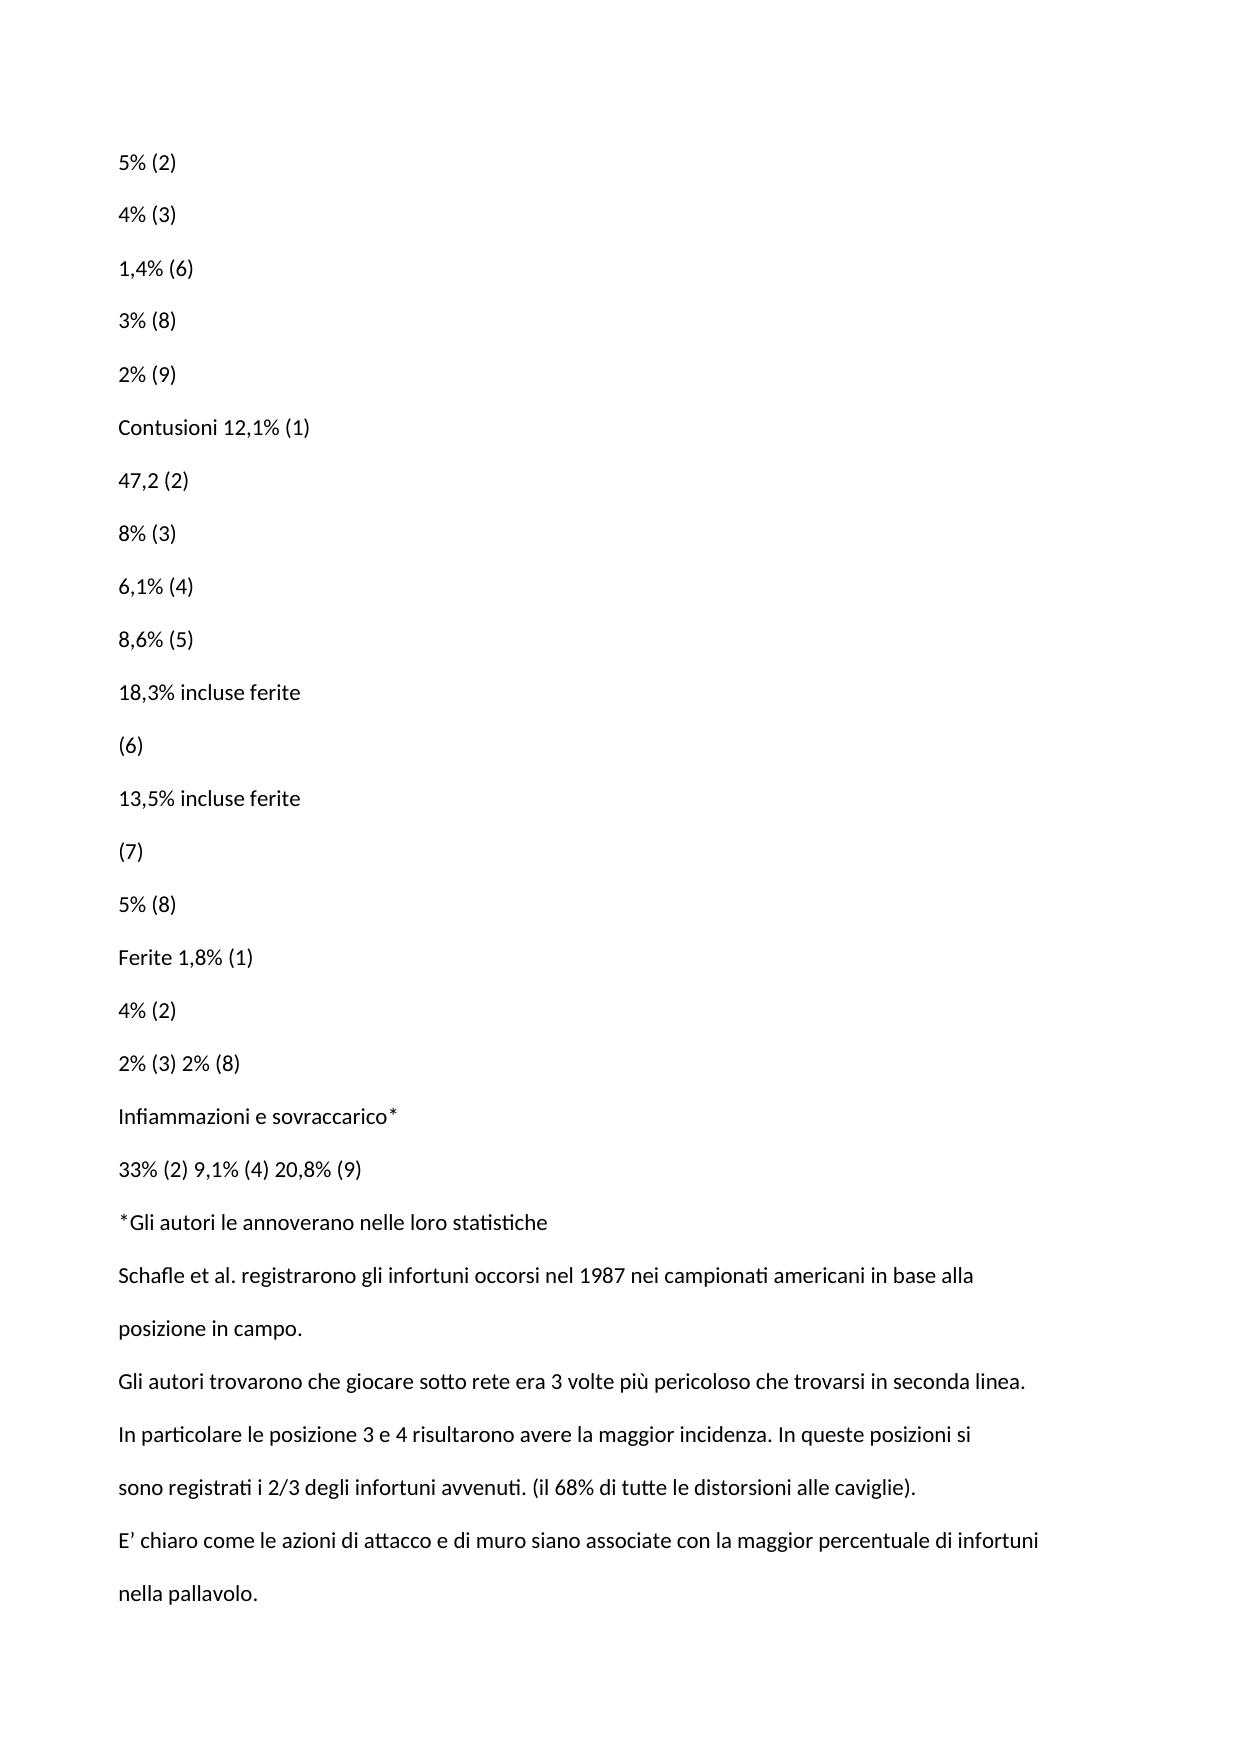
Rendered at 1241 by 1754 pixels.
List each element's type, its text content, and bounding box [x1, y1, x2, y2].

text 8% (3) [118, 519, 1122, 547]
text sono registrati i 2/3 degli infortuni avvenuti. (il 68% di tutte le distorsioni alle caviglie). [118, 1473, 1122, 1501]
text 4% (3) [118, 201, 1122, 229]
text 18,3% incluse ferite [118, 678, 1122, 706]
text 33% (2) 9,1% (4) 20,8% (9) [118, 1155, 1122, 1183]
text posizione in campo. [118, 1314, 1122, 1342]
text 4% (2) [118, 996, 1122, 1024]
text 8,6% (5) [118, 625, 1122, 653]
text 2% (3) 2% (8) [118, 1049, 1122, 1077]
text Contusioni 12,1% (1) [118, 413, 1122, 441]
text Infiammazioni e sovraccarico* [118, 1102, 1122, 1130]
text 3% (8) [118, 307, 1122, 335]
text (6) [118, 731, 1122, 759]
text 6,1% (4) [118, 572, 1122, 600]
text (7) [118, 837, 1122, 865]
text 47,2 (2) [118, 466, 1122, 494]
text 2% (9) [118, 360, 1122, 388]
text Ferite 1,8% (1) [118, 943, 1122, 971]
text 5% (2) [118, 148, 1122, 176]
text 5% (8) [118, 890, 1122, 918]
text nella pallavolo. [118, 1579, 1122, 1607]
text E’ chiaro come le azioni di attacco e di muro siano associate con la maggior percentuale di infortuni [118, 1526, 1122, 1554]
text Schafle et al. registrarono gli infortuni occorsi nel 1987 nei campionati americani in base alla [118, 1261, 1122, 1289]
text 13,5% incluse ferite [118, 784, 1122, 812]
text *Gli autori le annoverano nelle loro statistiche [118, 1208, 1122, 1236]
text Gli autori trovarono che giocare sotto rete era 3 volte più pericoloso che trovarsi in seconda linea. [118, 1367, 1122, 1395]
text In particolare le posizione 3 e 4 risultarono avere la maggior incidenza. In queste posizioni si [118, 1420, 1122, 1448]
text 1,4% (6) [118, 254, 1122, 282]
